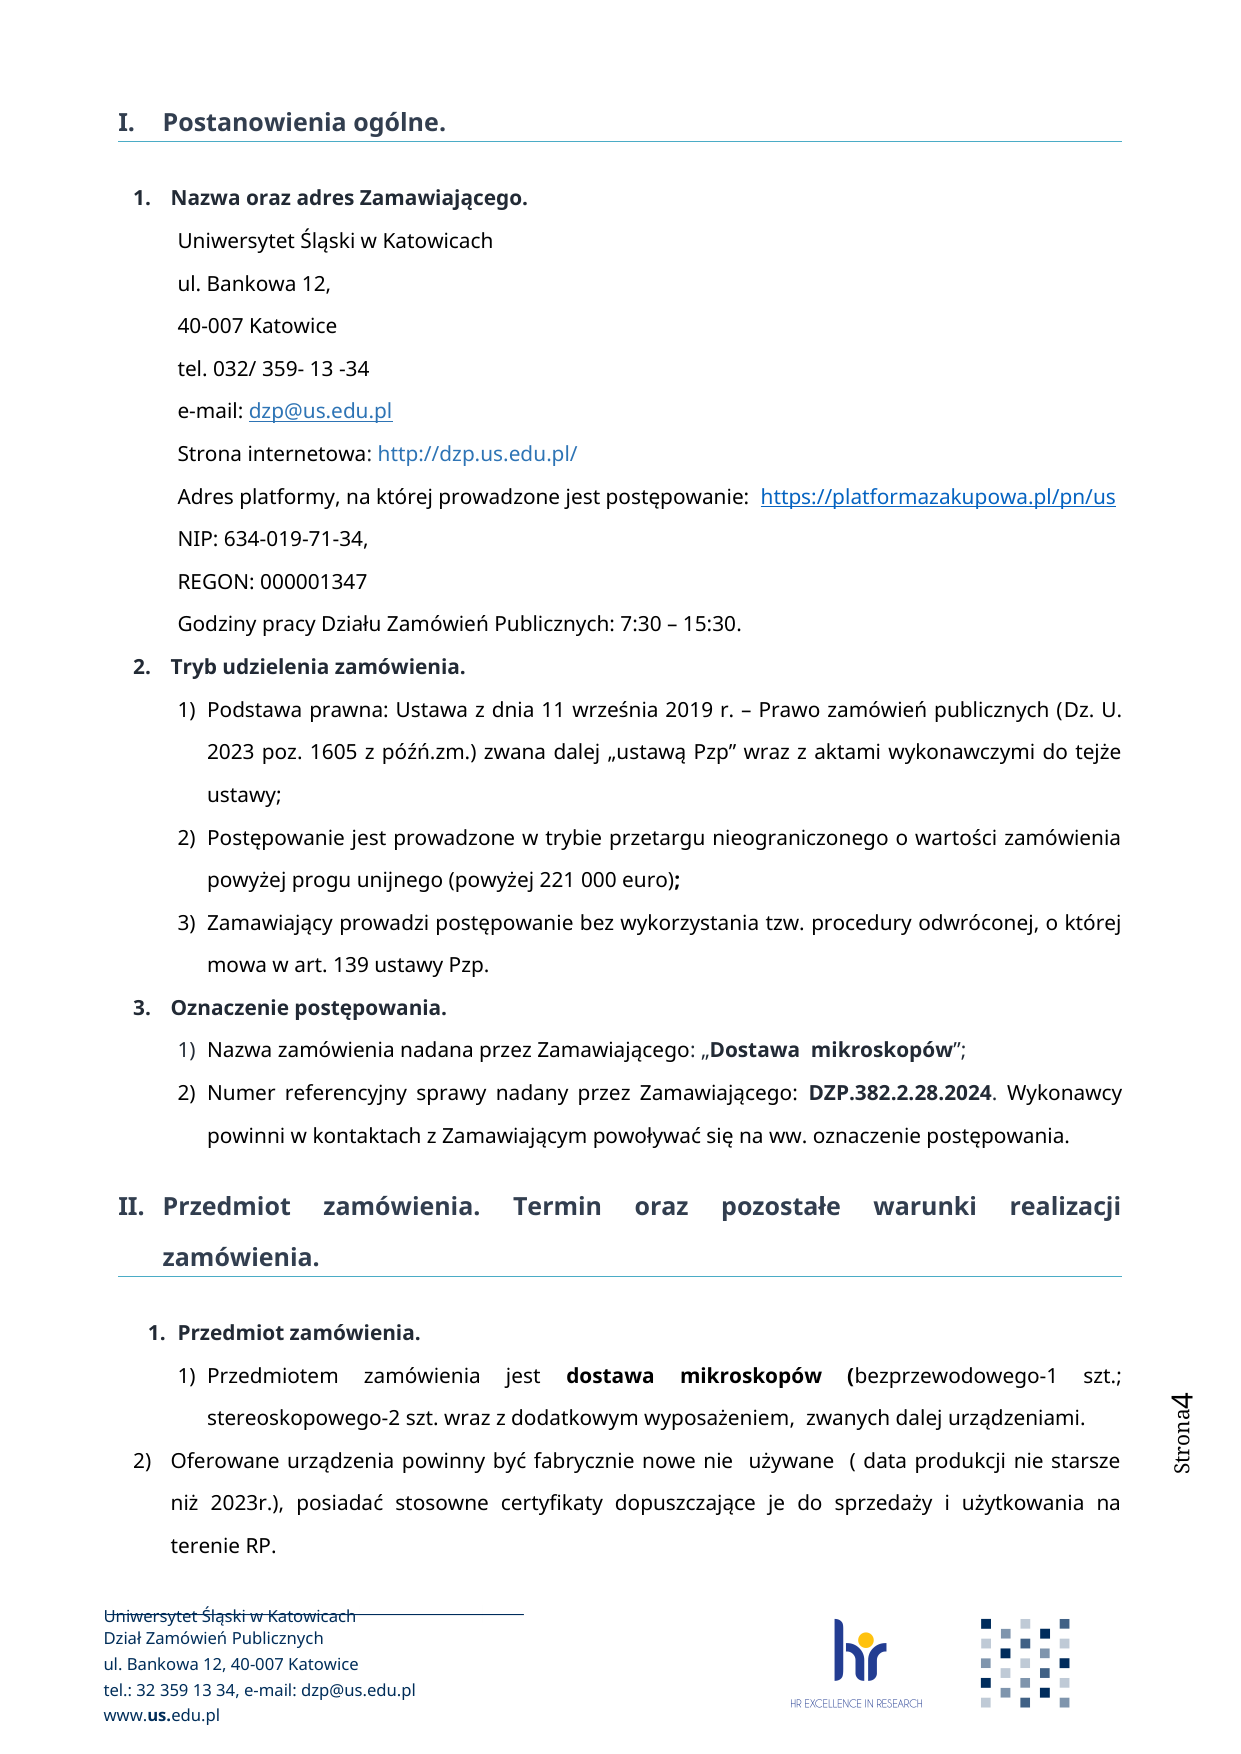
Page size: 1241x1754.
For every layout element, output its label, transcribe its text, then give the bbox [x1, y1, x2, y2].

subtitle Przedmiot zamówienia. Termin oraz pozostałe warunki realizacji zamówienia. [118, 1188, 1122, 1276]
text ul. Bankowa 12, [177, 269, 1122, 297]
text Godziny pracy Działu Zamówień Publicznych: 7:30 – 15:30. [177, 609, 1122, 638]
subtitle Nazwa oraz adres Zamawiającego. [133, 183, 1122, 212]
text Adres platformy, na której prowadzone jest postępowanie: https://platformazakupowa.pl/pn/us [177, 482, 1122, 510]
text Uniwersytet Śląski w Katowicach [177, 226, 1122, 254]
subtitle Przedmiot zamówienia. [148, 1318, 1122, 1347]
picture [0, 1605, 525, 1623]
text Strona internetowa: http://dzp.us.edu.pl/ [177, 439, 1122, 468]
list Przedmiotem zamówienia jest dostawa mikroskopów (bezprzewodowego-1 szt.; stereoskopowego-2 szt. wraz z dodatkowym wyposażeniem, zwanych dalej urządzeniami. [177, 1361, 1122, 1432]
text e-mail: dzp@us.edu.pl [177, 397, 1122, 425]
subtitle Oznaczenie postępowania. [133, 993, 1122, 1021]
text tel. 032/ 359- 13 -34 [177, 354, 1122, 382]
subtitle Nazwa zamówienia nadana przez Zamawiającego: „Dostawa mikroskopów”; [177, 1036, 1122, 1064]
subtitle Zamawiający prowadzi postępowanie bez wykorzystania tzw. procedury odwróconej, o której mowa w art. 139 ustawy Pzp. [177, 908, 1122, 979]
subtitle Tryb udzielenia zamówienia. [133, 652, 1122, 681]
subtitle Podstawa prawna: Ustawa z dnia 11 września 2019 r. – Prawo zamówień publicznych (Dz. U. 2023 poz. 1605 z późń.zm.) zwana dalej „ustawą Pzp” wraz z aktami wykonawczymi do tejże ustawy; [177, 695, 1122, 808]
picture [722, 1559, 1099, 1737]
subtitle Postępowanie jest prowadzone w trybie przetargu nieograniczonego o wartości zamówienia powyżej progu unijnego (powyżej 221 000 euro); [177, 823, 1122, 894]
text REGON: 000001347 [177, 567, 1122, 595]
subtitle Numer referencyjny sprawy nadany przez Zamawiającego: DZP.382.2.28.2024. Wykonawcy powinni w kontaktach z Zamawiającym powoływać się na ww. oznaczenie postępowania. [177, 1078, 1122, 1149]
list Oferowane urządzenia powinny być fabrycznie nowe nie używane ( data produkcji nie starsze niż 2023r.), posiadać stosowne certyfikaty dopuszczające je do sprzedaży i użytkowania na terenie RP. [133, 1446, 1122, 1559]
text NIP: 634-019-71-34, [177, 524, 1122, 553]
text 40-007 Katowice [177, 311, 1122, 340]
subtitle Postanowienia ogólne. [118, 105, 1122, 141]
